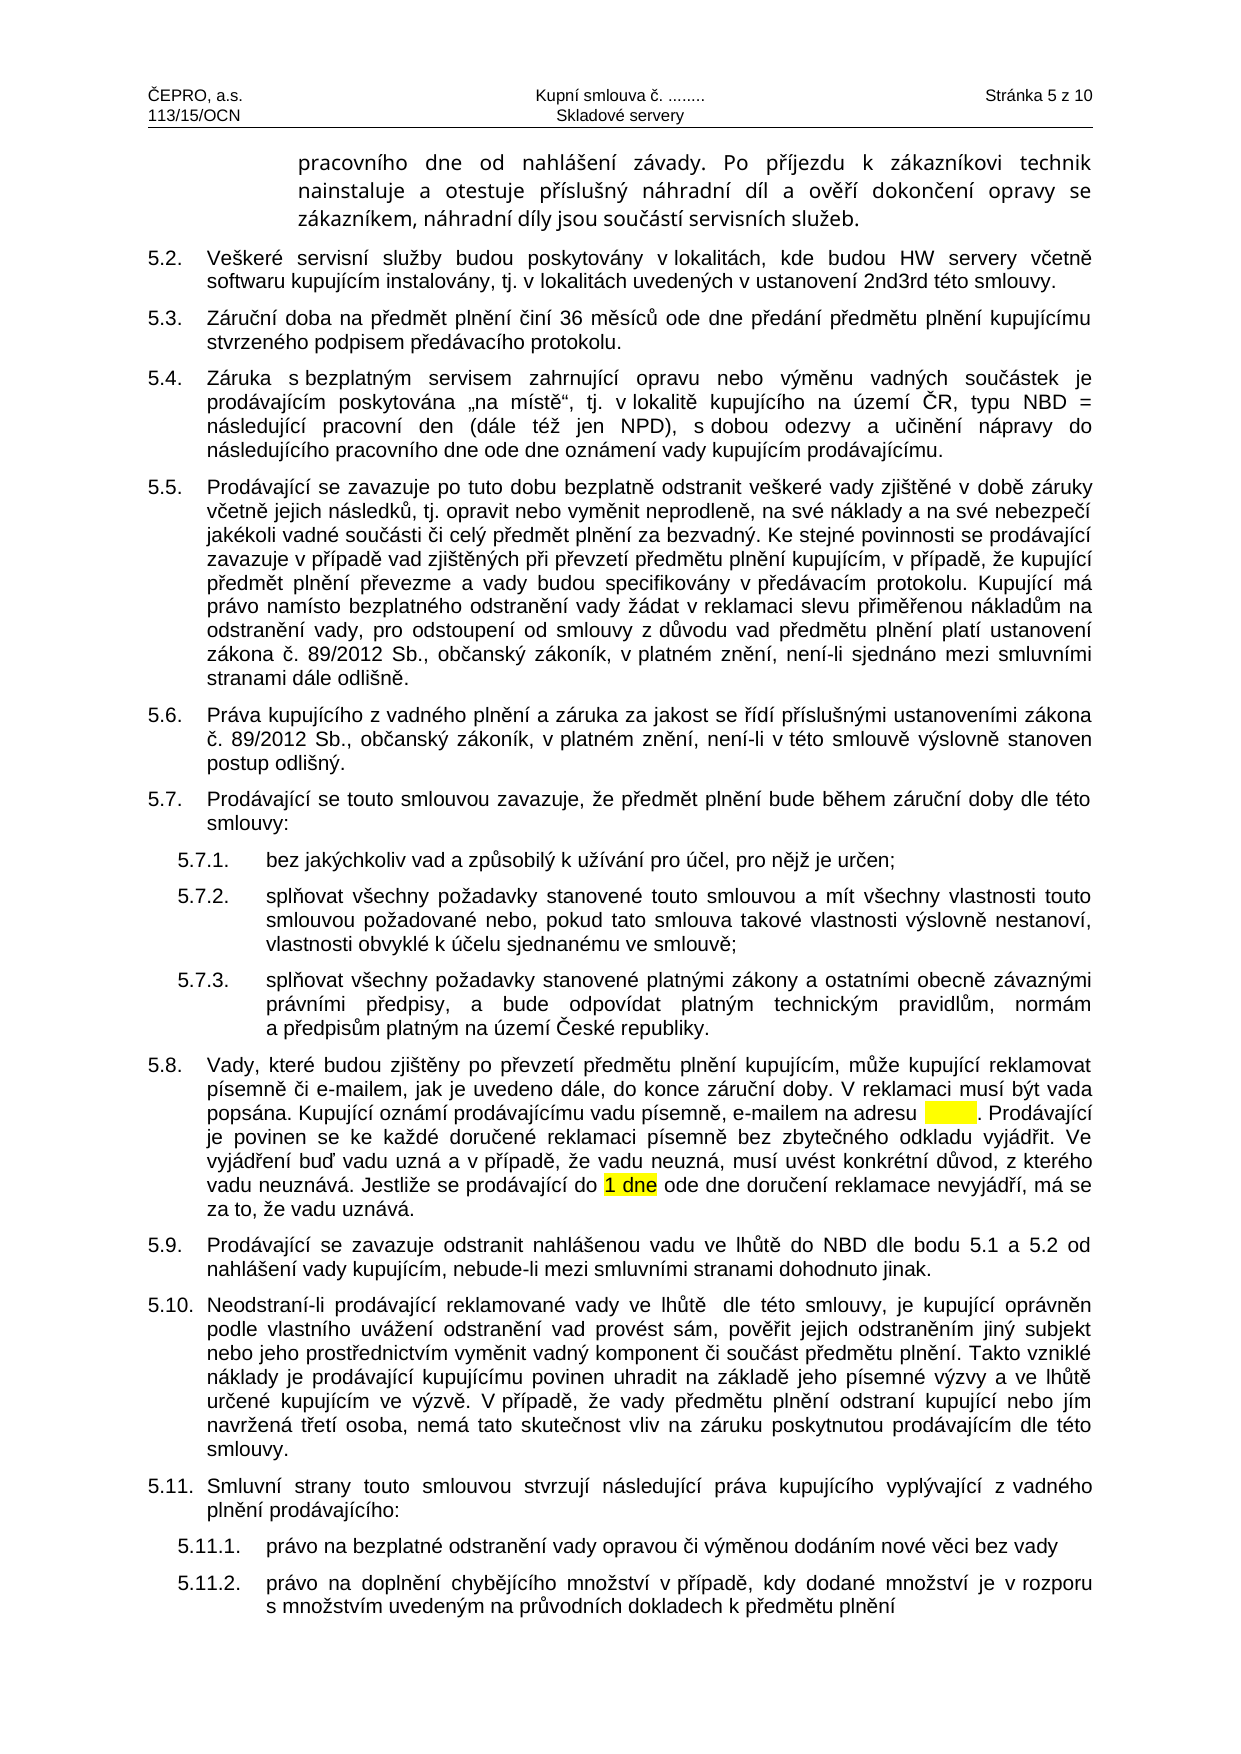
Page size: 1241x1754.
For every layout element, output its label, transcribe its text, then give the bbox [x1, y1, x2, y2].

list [260, 148, 1093, 233]
text Prodávající se zavazuje po tuto dobu bezplatně odstranit veškeré vady zjištěné v době záruky včetně jejich následků, tj. opravit nebo vyměnit neprodleně, na své náklady a na své nebezpečí jakékoli vadné součásti či celý předmět plnění za bezvadný. Ke stejné povinnosti se prodávající zavazuje v případě vad zjištěných při převzetí předmětu plnění kupujícím, v případě, že kupující předmět plnění převezme a vady budou specifikovány v předávacím protokolu. Kupující má právo namísto bezplatného odstranění vady žádat v reklamaci slevu přiměřenou nákladům na odstranění vady, pro odstoupení od smlouvy z důvodu vad předmětu plnění platí ustanovení zákona č. 89/2012 Sb., občanský zákoník, v platném znění, není-li sjednáno mezi smluvními stranami dále odlišně. [148, 474, 1093, 690]
text Záruka s bezplatným servisem zahrnující opravu nebo výměnu vadných součástek je prodávajícím poskytována „na místě“, tj. v lokalitě kupujícího na území ČR, typu NBD = následující pracovní den (dále též jen NPD), s dobou odezvy a učinění nápravy do následujícího pracovního dne ode dne oznámení vady kupujícím prodávajícímu. [148, 366, 1093, 462]
text Prodávající se zavazuje odstranit nahlášenou vadu ve lhůtě do NBD dle bodu 5.1 a 5.2 od nahlášení vady kupujícím, nebude-li mezi smluvními stranami dohodnuto jinak. [148, 1233, 1093, 1281]
text splňovat všechny požadavky stanovené touto smlouvou a mít všechny vlastnosti touto smlouvou požadované nebo, pokud tato smlouva takové vlastnosti výslovně nestanoví, vlastnosti obvyklé k účelu sjednanému ve smlouvě; [177, 884, 1093, 956]
text Neodstraní-li prodávající reklamované vady ve lhůtě dle této smlouvy, je kupující oprávněn podle vlastního uvážení odstranění vad provést sám, pověřit jejich odstraněním jiný subjekt nebo jeho prostřednictvím vyměnit vadný komponent či součást předmětu plnění. Takto vzniklé náklady je prodávající kupujícímu povinen uhradit na základě jeho písemné výzvy a ve lhůtě určené kupujícím ve výzvě. V případě, že vady předmětu plnění odstraní kupující nebo jím navržená třetí osoba, nemá tato skutečnost vliv na záruku poskytnutou prodávajícím dle této smlouvy. [148, 1293, 1093, 1461]
text právo na bezplatné odstranění vady opravou či výměnou dodáním nové věci bez vady [177, 1534, 1093, 1558]
text Záruční doba na předmět plnění činí 36 měsíců ode dne předání předmětu plnění kupujícímu stvrzeného podpisem předávacího protokolu. [148, 306, 1093, 354]
text Prodávající se touto smlouvou zavazuje, že předmět plnění bude během záruční doby dle této smlouvy: [148, 787, 1093, 835]
text Práva kupujícího z vadného plnění a záruka za jakost se řídí příslušnými ustanoveními zákona č. 89/2012 Sb., občanský zákoník, v platném znění, není-li v této smlouvě výslovně stanoven postup odlišný. [148, 703, 1093, 774]
text splňovat všechny požadavky stanovené platnými zákony a ostatními obecně závaznými právními předpisy, a bude odpovídat platným technickým pravidlům, normám a předpisům platným na území České republiky. [177, 968, 1093, 1040]
text právo na doplnění chybějícího množství v případě, kdy dodané množství je v rozporu s množstvím uvedeným na průvodních dokladech k předmětu plnění [177, 1570, 1093, 1618]
text Veškeré servisní služby budou poskytovány v lokalitách, kde budou HW servery včetně softwaru kupujícím instalovány, tj. v lokalitách uvedených v ustanovení 2.3 této smlouvy. [148, 245, 1093, 293]
text bez jakýchkoliv vad a způsobilý k užívání pro účel, pro nějž je určen; [177, 847, 1093, 871]
text Vady, které budou zjištěny po převzetí předmětu plnění kupujícím, může kupující reklamovat písemně či e-mailem, jak je uvedeno dále, do konce záruční doby. V reklamaci musí být vada popsána. Kupující oznámí prodávajícímu vadu písemně, e-mailem na adresu . Prodávající je povinen se ke každé doručené reklamaci písemně bez zbytečného odkladu vyjádřit. Ve vyjádření buď vadu uzná a v případě, že vadu neuzná, musí uvést konkrétní důvod, z kterého vadu neuznává. Jestliže se prodávající do 1 dne ode dne doručení reklamace nevyjádří, má se za to, že vadu uznává. [148, 1053, 1093, 1220]
text Smluvní strany touto smlouvou stvrzují následující práva kupujícího vyplývající z vadného plnění prodávajícího: [148, 1473, 1093, 1521]
